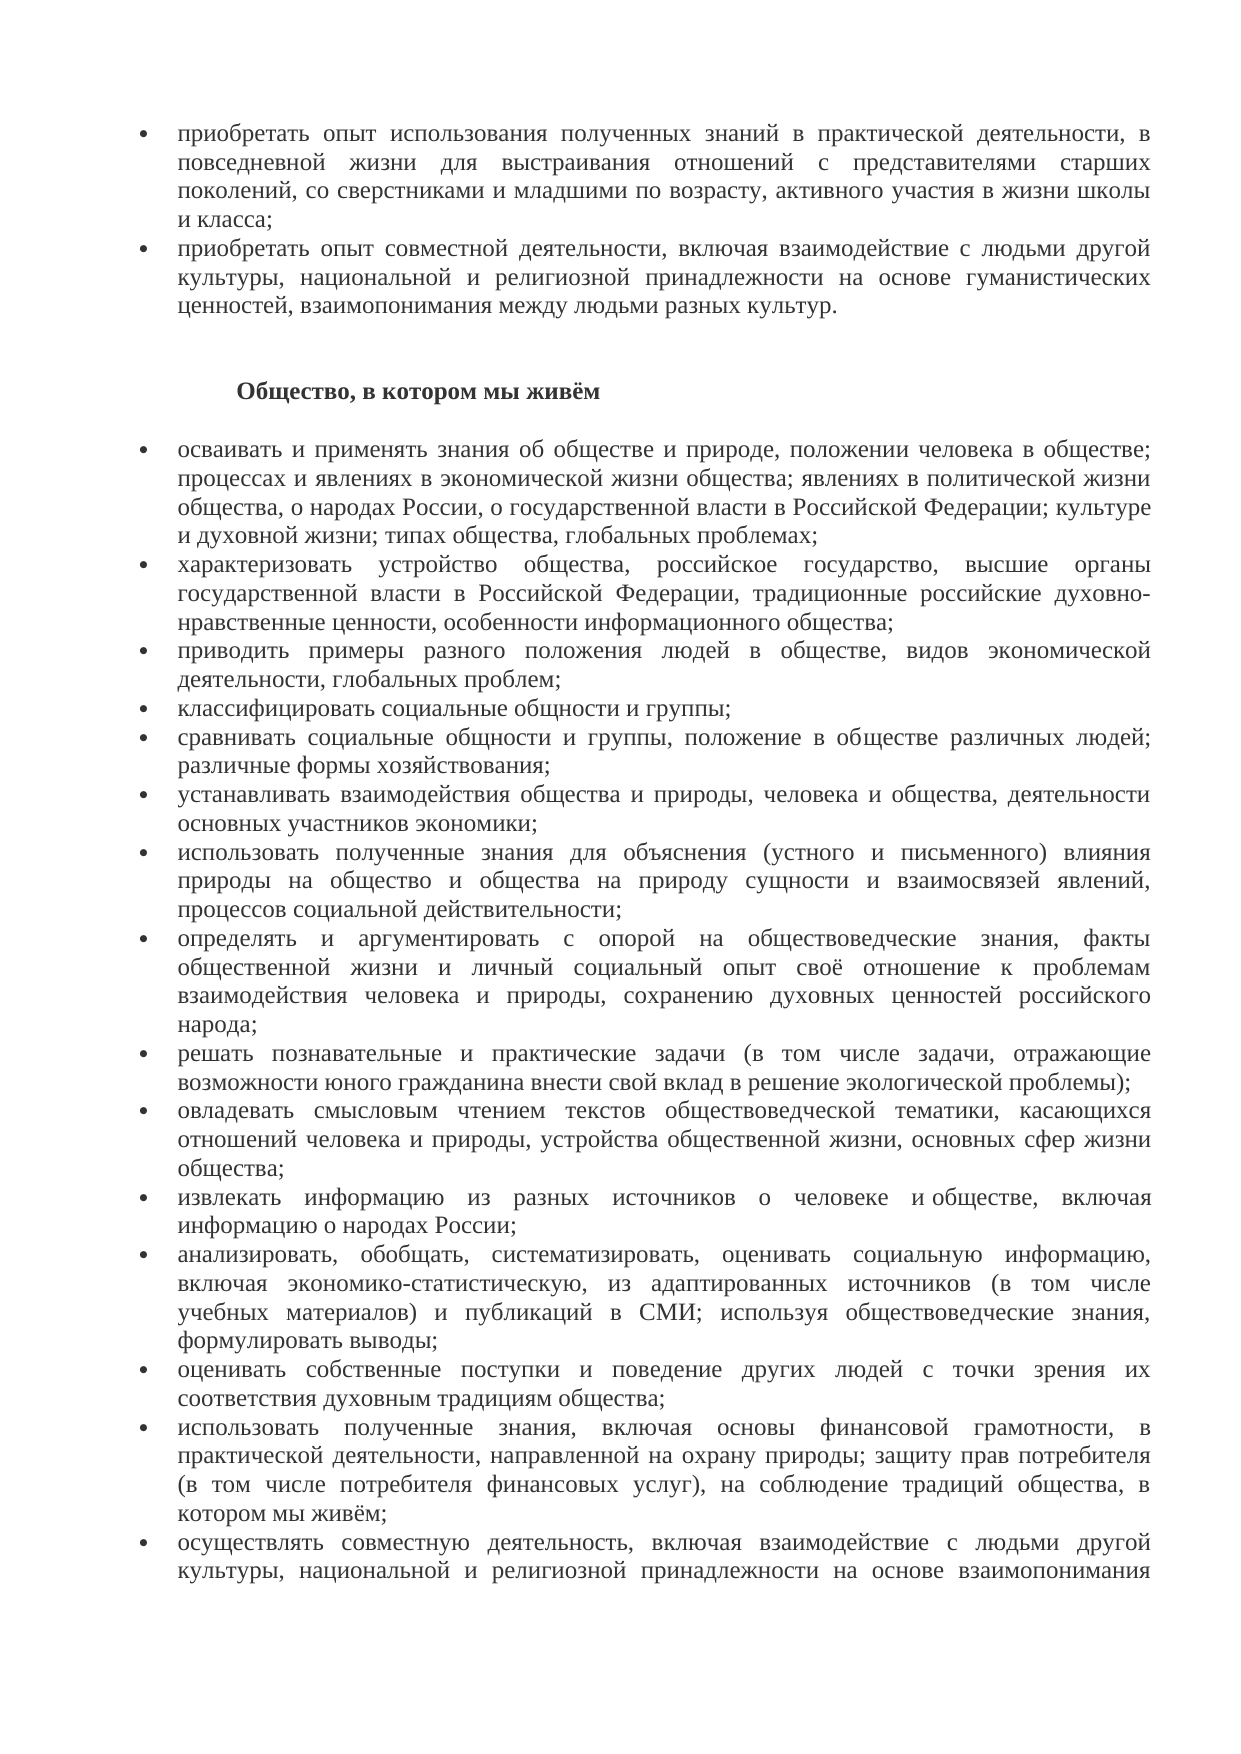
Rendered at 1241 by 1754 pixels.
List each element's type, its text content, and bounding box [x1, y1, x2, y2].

list извлекать информацию из разных источников о человеке и обществе, включая информацию о народах России; [140, 1182, 1152, 1239]
list определять и аргументировать с опорой на обществоведческие знания, факты общественной жизни и личный социальный опыт своё отношение к проблемам взаимодействия человека и природы, сохранению духовных ценностей российского народа; [140, 923, 1152, 1038]
list приобретать опыт совместной деятельности, включая взаимодействие с людьми другой культуры, национальной и религиозной принадлежности на основе гуманистических ценностей, взаимопонимания между людьми разных культур. [140, 233, 1152, 319]
list приобретать опыт использования полученных знаний в практической деятельности, в повседневной жизни для выстраивания отношений с представителями старших поколений, со сверстниками и младшими по возрасту, активного участия в жизни школы и класса; [140, 118, 1152, 233]
list характеризовать устройство общества, российское государство, высшие органы государственной власти в Российской Федерации, традиционные российские духовно-нравственные ценности, особенности информационного общества; [140, 549, 1152, 635]
list классифицировать социальные общности и группы; [140, 693, 1152, 722]
list решать познавательные и практические задачи (в том числе задачи, отражающие возможности юного гражданина внести свой вклад в решение экологической проблемы); [140, 1038, 1152, 1095]
list овладевать смысловым чтением текстов обществоведческой тематики, касающихся отношений человека и природы, устройства общественной жизни, основных сфер жизни общества; [140, 1095, 1152, 1182]
list использовать полученные знания, включая основы финансовой грамотности, в практической деятельности, направленной на охрану природы; защиту прав потребителя (в том числе потребителя финансовых услуг), на соблюдение традиций общества, в котором мы живём; [140, 1412, 1152, 1527]
list приводить примеры разного положения людей в обществе, видов экономической деятельности, глобальных проблем; [140, 635, 1152, 693]
list использовать полученные знания для объяснения (устного и письменного) влияния природы на общество и общества на природу сущности и взаимосвязей явлений, процессов социальной действительности; [140, 837, 1152, 923]
text Общество, в котором мы живём [177, 376, 1152, 405]
list сравнивать социальные общности и группы, положение в обществе различных людей; различные формы хозяйствования; [140, 722, 1152, 779]
list оценивать собственные поступки и поведение других людей с точки зрения их соответствия духовным традициям общества; [140, 1354, 1152, 1412]
list устанавливать взаимодействия общества и природы, человека и общества, деятельности основных участников экономики; [140, 779, 1152, 837]
list анализировать, обобщать, систематизировать, оценивать социальную информацию, включая экономико-статистическую, из адаптированных источников (в том числе учебных материалов) и публикаций в СМИ; используя обществоведческие знания, формулировать выводы; [140, 1239, 1152, 1354]
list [140, 1527, 1152, 1584]
list осваивать и применять знания об обществе и природе, положении человека в обществе; процессах и явлениях в экономической жизни общества; явлениях в политической жизни общества, о народах России, о государственной власти в Российской Федерации; культуре и духовной жизни; типах общества, глобальных проблемах; [140, 434, 1152, 549]
